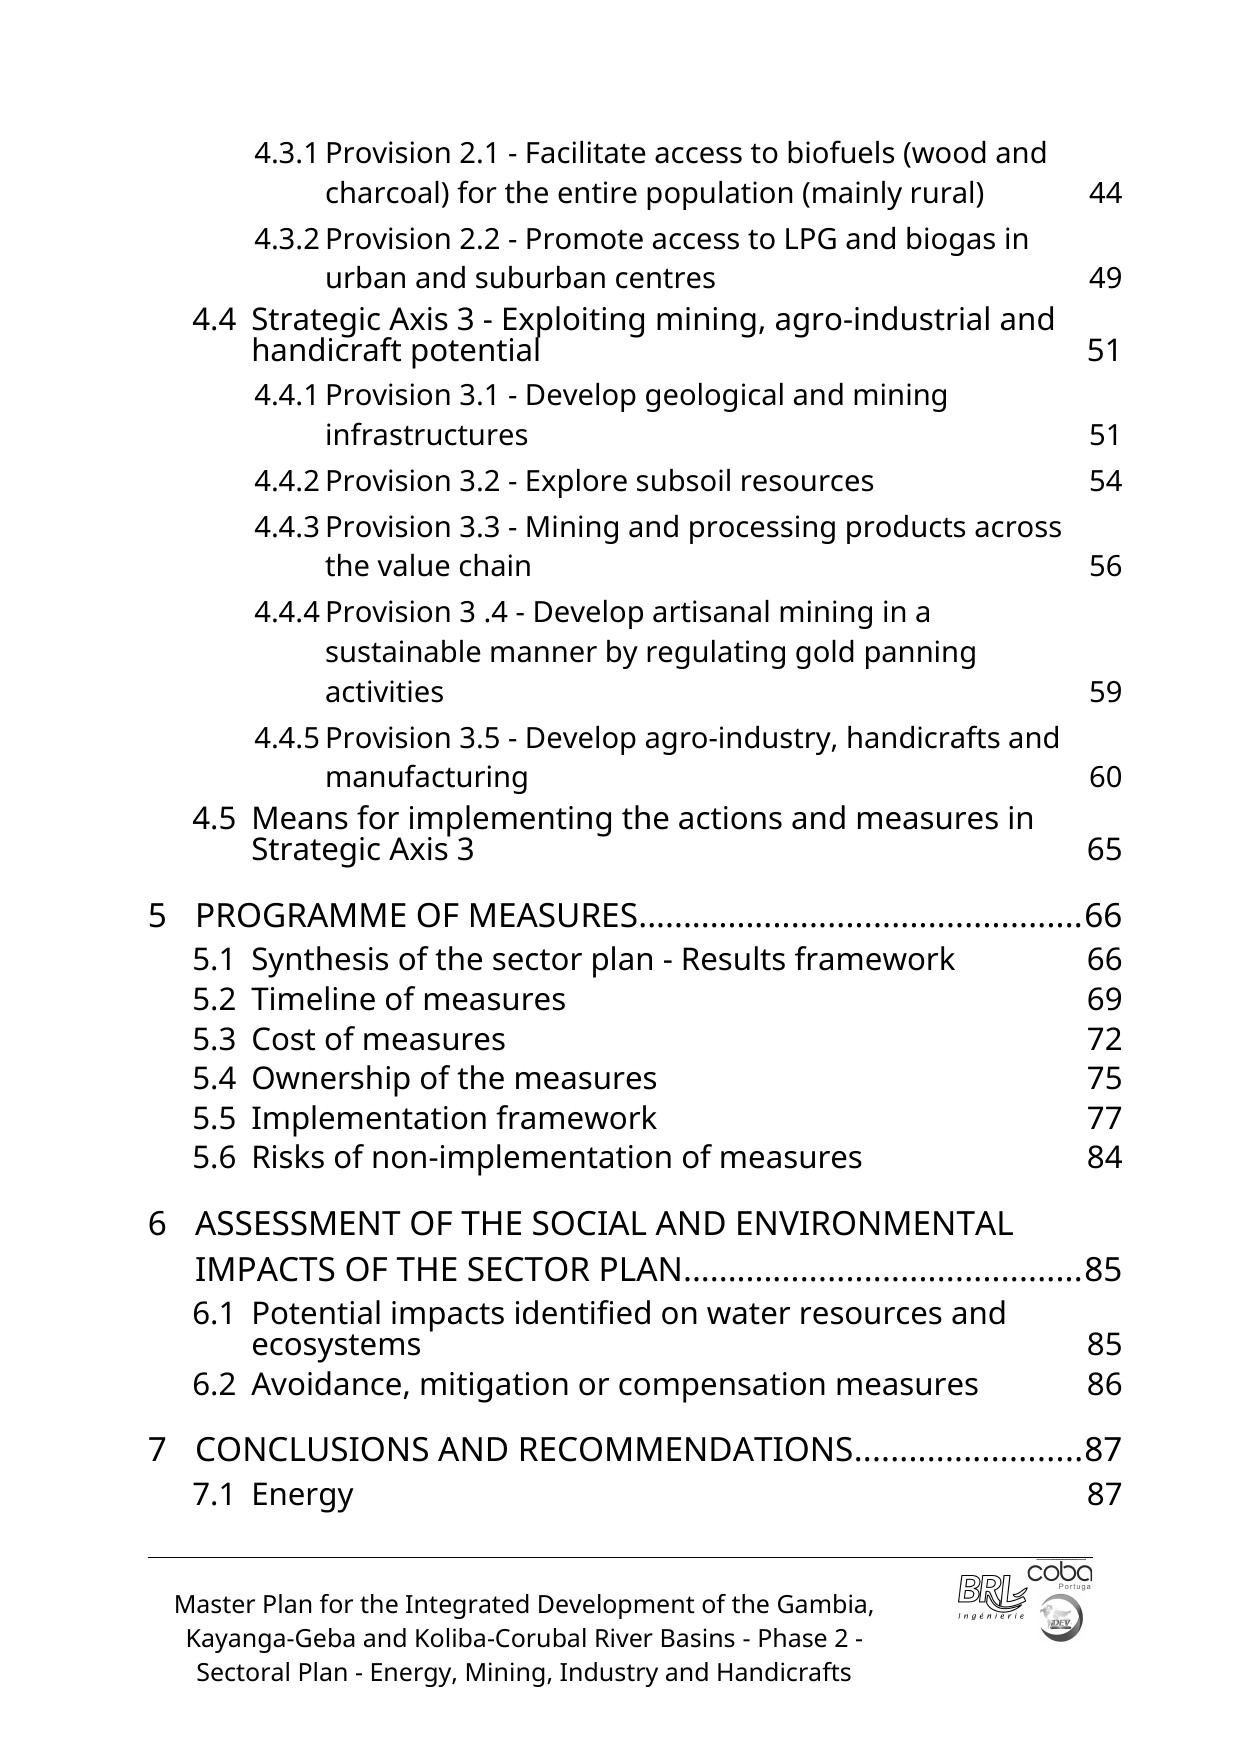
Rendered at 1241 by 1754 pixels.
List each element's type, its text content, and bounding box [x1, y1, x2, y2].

text 7.1 Energy 87 [192, 1480, 1092, 1511]
text 5.4 Ownership of the measures 75 [192, 1064, 1092, 1096]
text 5.5 Implementation framework 77 [192, 1104, 1092, 1135]
text 6.2 Avoidance, mitigation or compensation measures 86 [192, 1370, 1092, 1401]
text 4.3.2 Provision 2.2 - Promote access to LPG and biogas in urban and suburban centres 49 [254, 218, 1093, 297]
text 4.4.1 Provision 3.1 - Develop geological and mining infrastructures 51 [254, 374, 1093, 454]
text 4.5 Means for implementing the actions and measures in Strategic Axis 3 65 [192, 804, 1092, 867]
text 5.6 Risks of non-implementation of measures 84 [192, 1144, 1092, 1175]
text 5.2 Timeline of measures 69 [192, 985, 1092, 1017]
text 4.4.4 Provision 3 .4 - Develop artisanal mining in a sustainable manner by regulating gold panning activities 59 [254, 592, 1093, 711]
picture [957, 1559, 1093, 1620]
text 4.4.2 Provision 3.2 - Explore subsoil resources 54 [254, 460, 1093, 500]
text 5 Programme of measures 66 [148, 892, 1093, 937]
text 6 Assessment of the social and environmental impacts of the sector plan 85 [148, 1200, 1093, 1291]
text 4.4.3 Provision 3.3 - Mining and processing products across the value chain 56 [254, 506, 1093, 585]
text 5.3 Cost of measures 72 [192, 1025, 1092, 1056]
text 6.1 Potential impacts identified on water resources and ecosystems 85 [192, 1299, 1092, 1362]
text 5.1 Synthesis of the sector plan - Results framework 66 [192, 946, 1092, 977]
text 4.4.5 Provision 3.5 - Develop agro-industry, handicrafts and manufacturing 60 [254, 717, 1093, 796]
text 7 Conclusions and recommendations 87 [148, 1426, 1093, 1472]
text 4.3.1 Provision 2.1 - Facilitate access to biofuels (wood and charcoal) for the entire population (mainly rural) 44 [254, 132, 1093, 212]
text 4.4 Strategic Axis 3 - Exploiting mining, agro-industrial and handicraft potential 51 [192, 306, 1092, 368]
